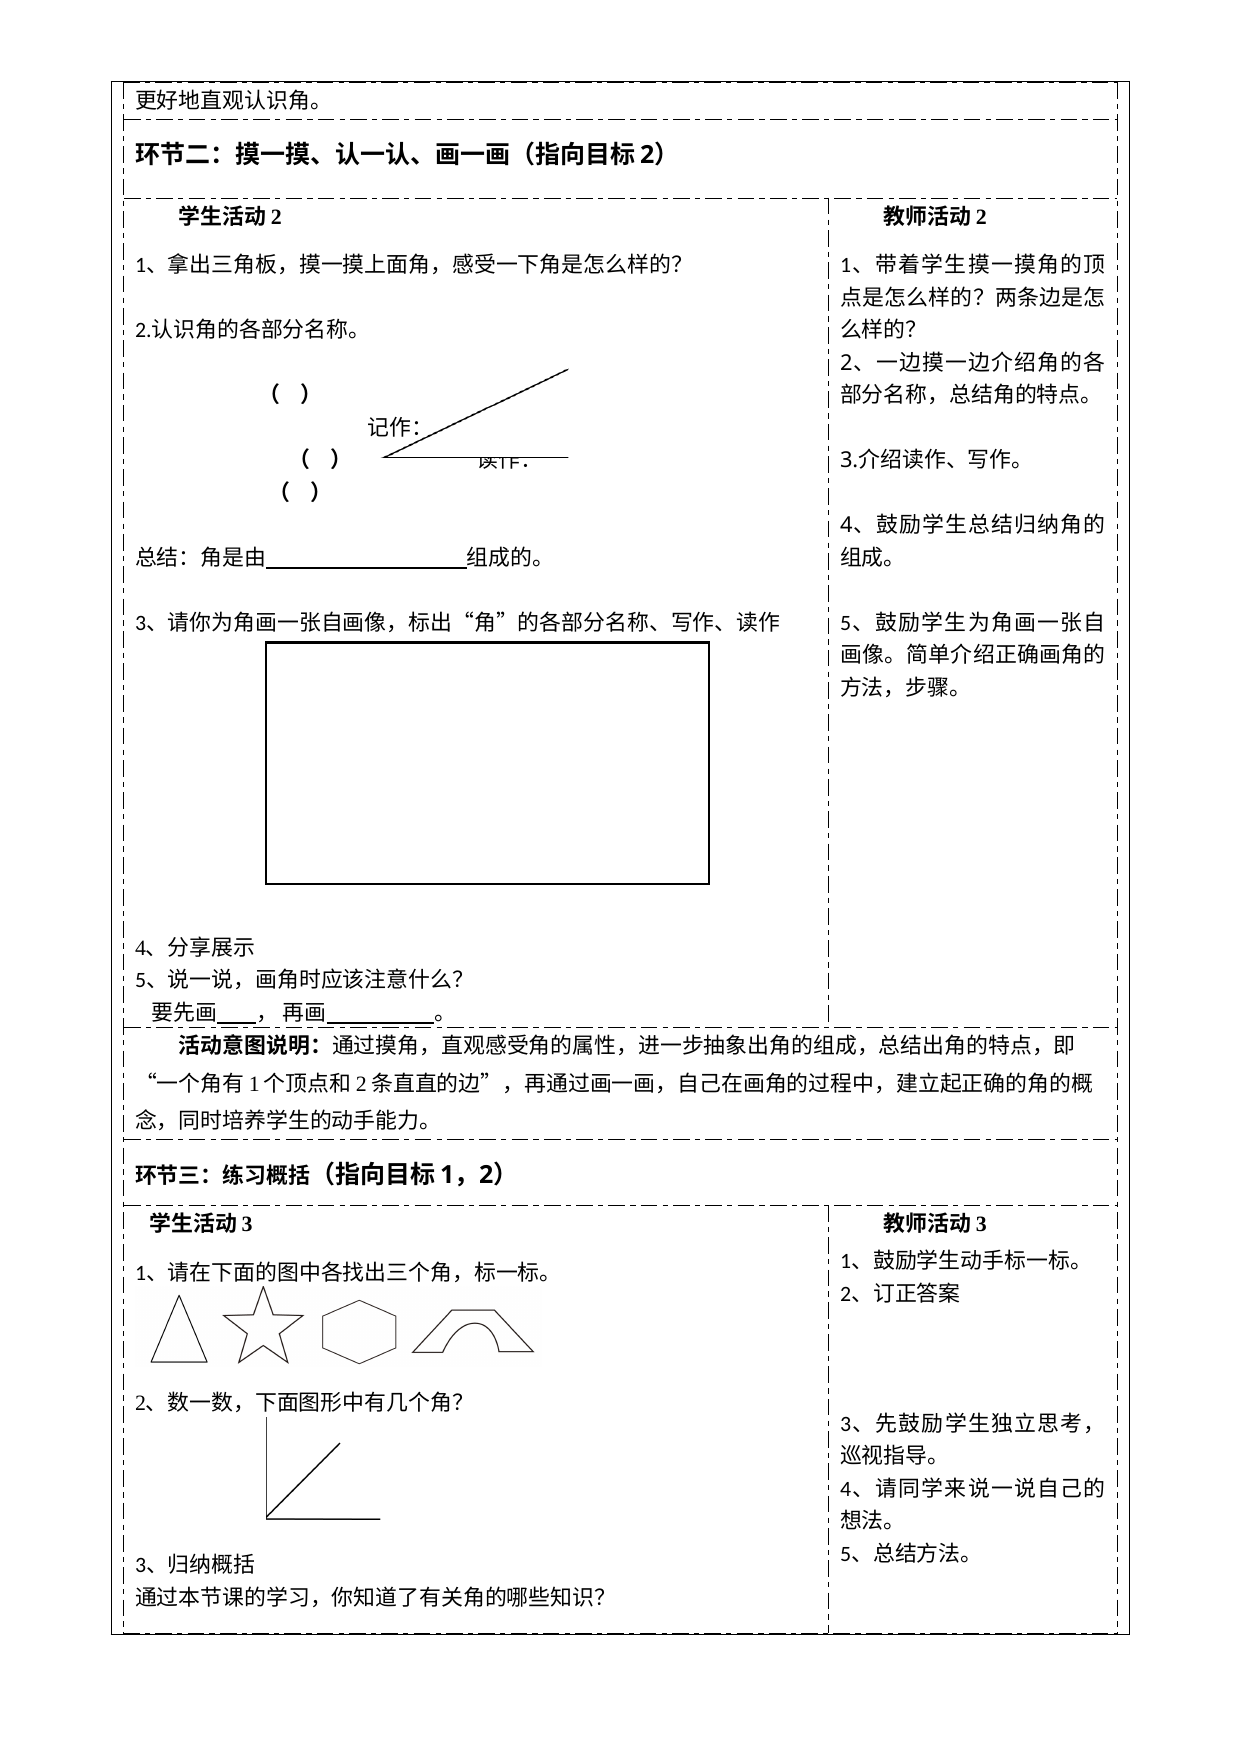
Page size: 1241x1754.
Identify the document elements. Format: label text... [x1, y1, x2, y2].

picture [134, 1286, 543, 1367]
picture [266, 1416, 381, 1520]
picture [379, 359, 569, 458]
table_cell 5.学习过程设计 [112, 82, 1129, 1634]
